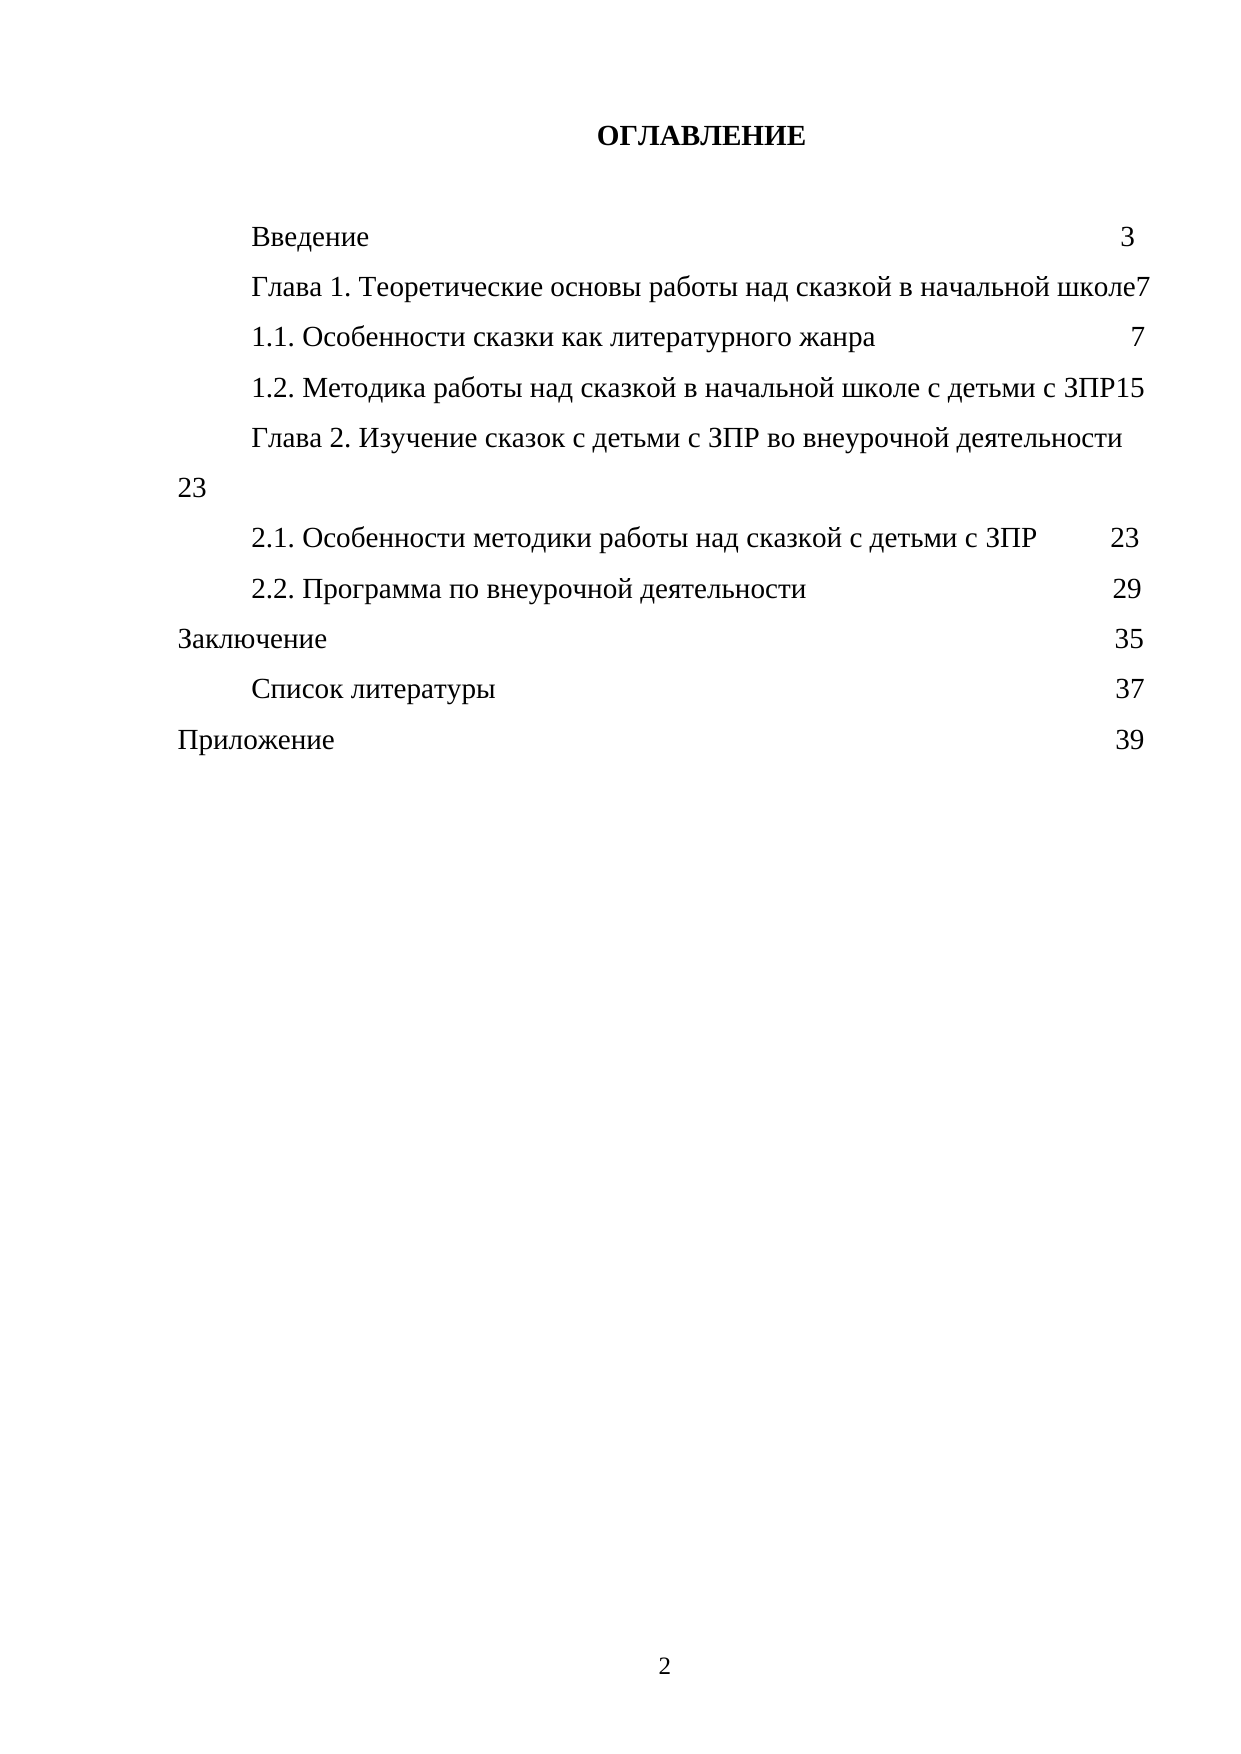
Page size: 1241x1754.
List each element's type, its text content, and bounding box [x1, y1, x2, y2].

text 2.1. Особенности методики работы над сказкой с детьми с ЗПР 23 [177, 521, 1152, 554]
text Глава 1. Теоретические основы работы над сказкой в начальной школе7 [177, 269, 1152, 303]
text Заключение 35 [177, 621, 1152, 655]
text Глава 2. Изучение сказок с детьми с ЗПР во внеурочной деятельности 23 [177, 420, 1152, 504]
text Приложение 39 [177, 722, 1152, 755]
text Введение 3 [177, 219, 1152, 252]
text 1.1. Особенности сказки как литературного жанра 7 [177, 319, 1152, 353]
text 2.2. Программа по внеурочной деятельности 29 [177, 571, 1152, 604]
text Список литературы 37 [177, 672, 1152, 705]
text ОГЛАВЛЕНИЕ [251, 118, 1152, 152]
text 1.2. Методика работы над сказкой в начальной школе с детьми с ЗПР15 [177, 370, 1152, 403]
